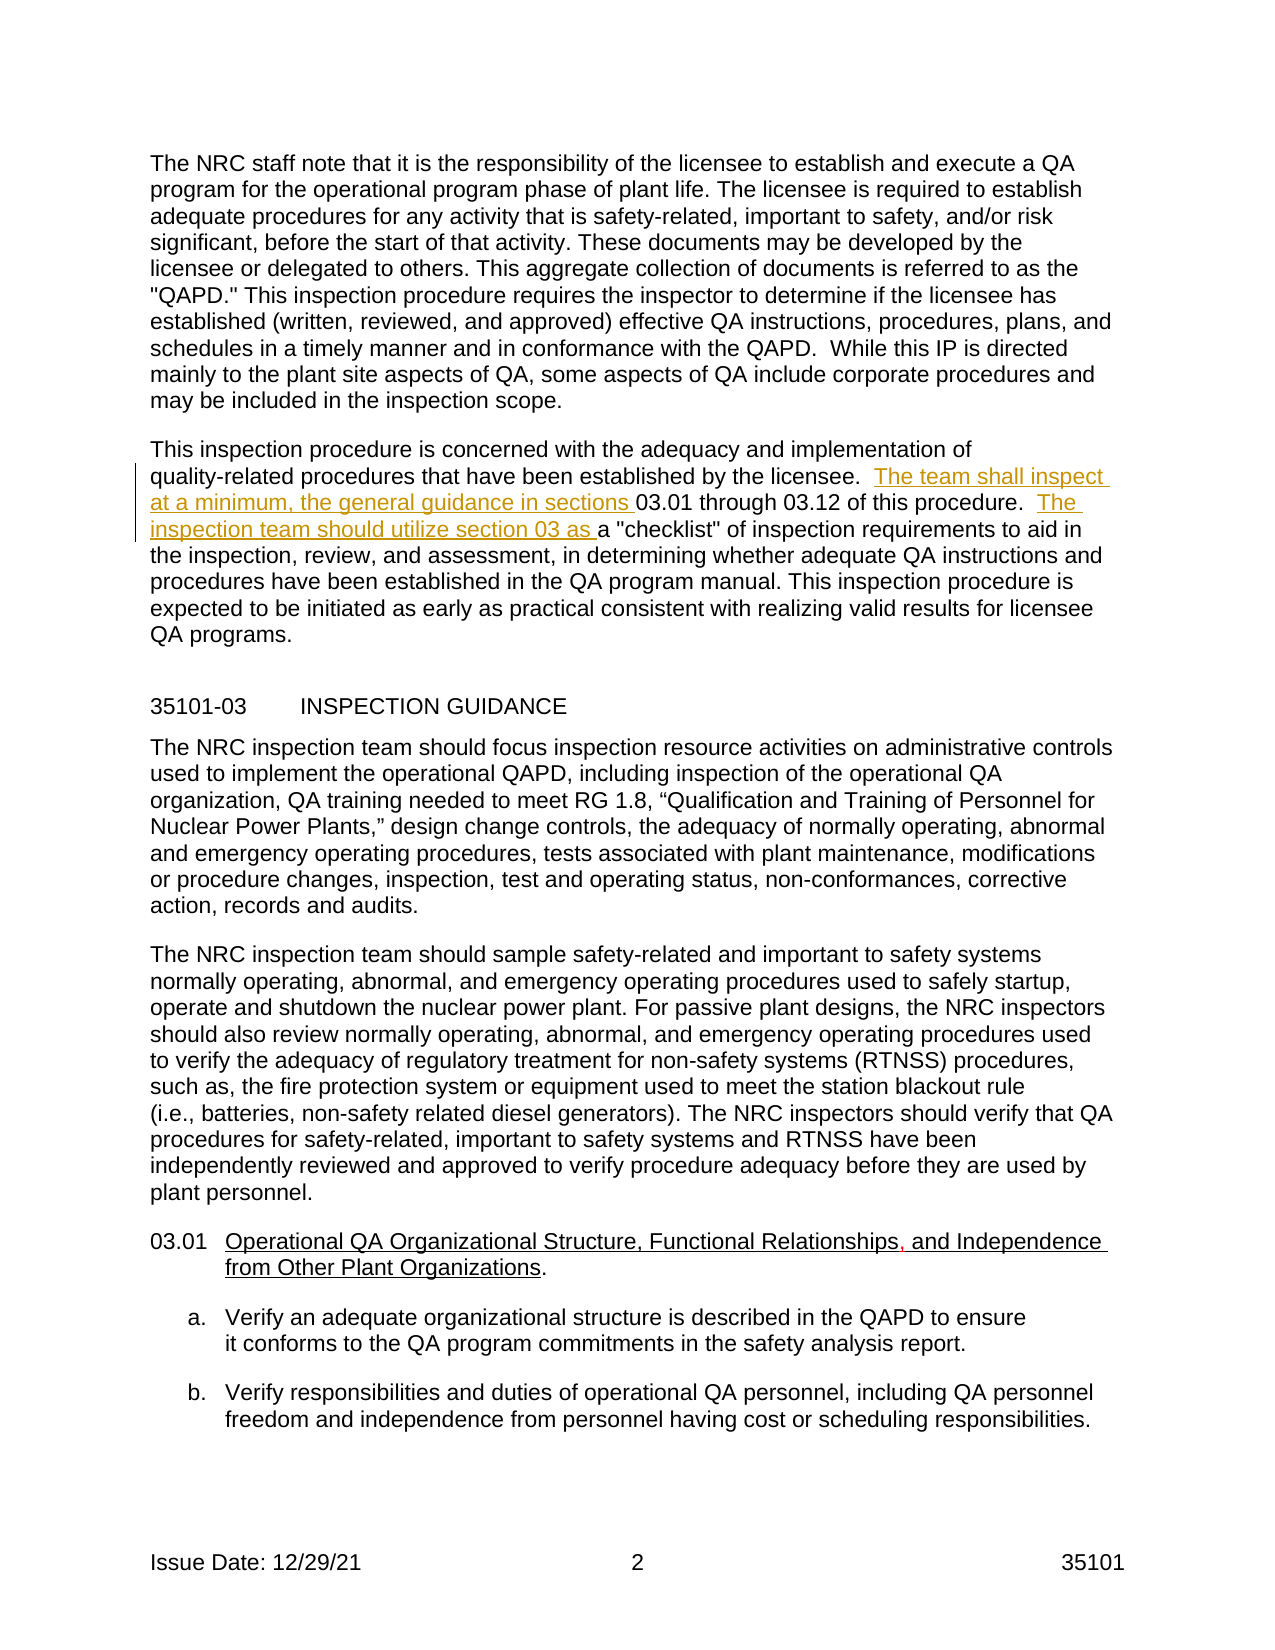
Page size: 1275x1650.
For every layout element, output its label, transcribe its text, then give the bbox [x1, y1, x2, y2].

list Verify an adequate organizational structure is described in the QAPD to ensure it conforms to the QA program commitments in the safety analysis report. [187, 1303, 1030, 1356]
subtitle 35101-03 INSPECTION GUIDANCE [150, 693, 1125, 719]
subtitle 03.01 Operational QA Organizational Structure, Functional Relationships, and Independence from Other Plant Organizations. [150, 1228, 1125, 1281]
text The NRC inspection team should focus inspection resource activities on administrative controls used to implement the operational QAPD, including inspection of the operational QA organization, QA training needed to meet RG 1.8, “Qualification and Training of Personnel for Nuclear Power Plants,” design change controls, the adequacy of normally operating, abnormal and emergency operating procedures, tests associated with plant maintenance, modifications or procedure changes, inspection, test and operating status, non-conformances, corrective action, records and audits. [150, 734, 1114, 918]
text The NRC inspection team should sample safety-related and important to safety systems normally operating, abnormal, and emergency operating procedures used to safely startup, operate and shutdown the nuclear power plant. For passive plant designs, the NRC inspectors should also review normally operating, abnormal, and emergency operating procedures used to verify the adequacy of regulatory treatment for non-safety systems (RTNSS) procedures, such as, the fire protection system or equipment used to meet the station blackout rule (i.e., batteries, non-safety related diesel generators). The NRC inspectors should verify that QA procedures for safety-related, important to safety systems and RTNSS have been independently reviewed and approved to verify procedure adequacy before they are used by plant personnel. [150, 941, 1115, 1205]
text The NRC staff note that it is the responsibility of the licensee to establish and execute a QA program for the operational program phase of plant life. The licensee is required to establish adequate procedures for any activity that is safety-related, important to safety, and/or risk significant, before the start of that activity. These documents may be developed by the licensee or delegated to others. This aggregate collection of documents is referred to as the "QAPD." This inspection procedure requires the inspector to determine if the licensee has established (written, reviewed, and approved) effective QA instructions, procedures, plans, and schedules in a timely manner and in conformance with the QAPD. While this IP is directed mainly to the plant site aspects of QA, some aspects of QA include corporate procedures and may be included in the inspection scope. [150, 150, 1112, 413]
text This inspection procedure is concerned with the adequacy and implementation of quality-related procedures that have been established by the licensee. 03.01 through 03.12 of this procedure. a "checklist" of inspection requirements to aid in the inspection, review, and assessment, in determining whether adequate QA instructions and procedures have been established in the QA program manual. This inspection procedure is expected to be initiated as early as practical consistent with realizing valid results for licensee QA programs. [150, 436, 1115, 647]
list Verify responsibilities and duties of operational QA personnel, including QA personnel freedom and independence from personnel having cost or scheduling responsibilities. [187, 1379, 1098, 1432]
